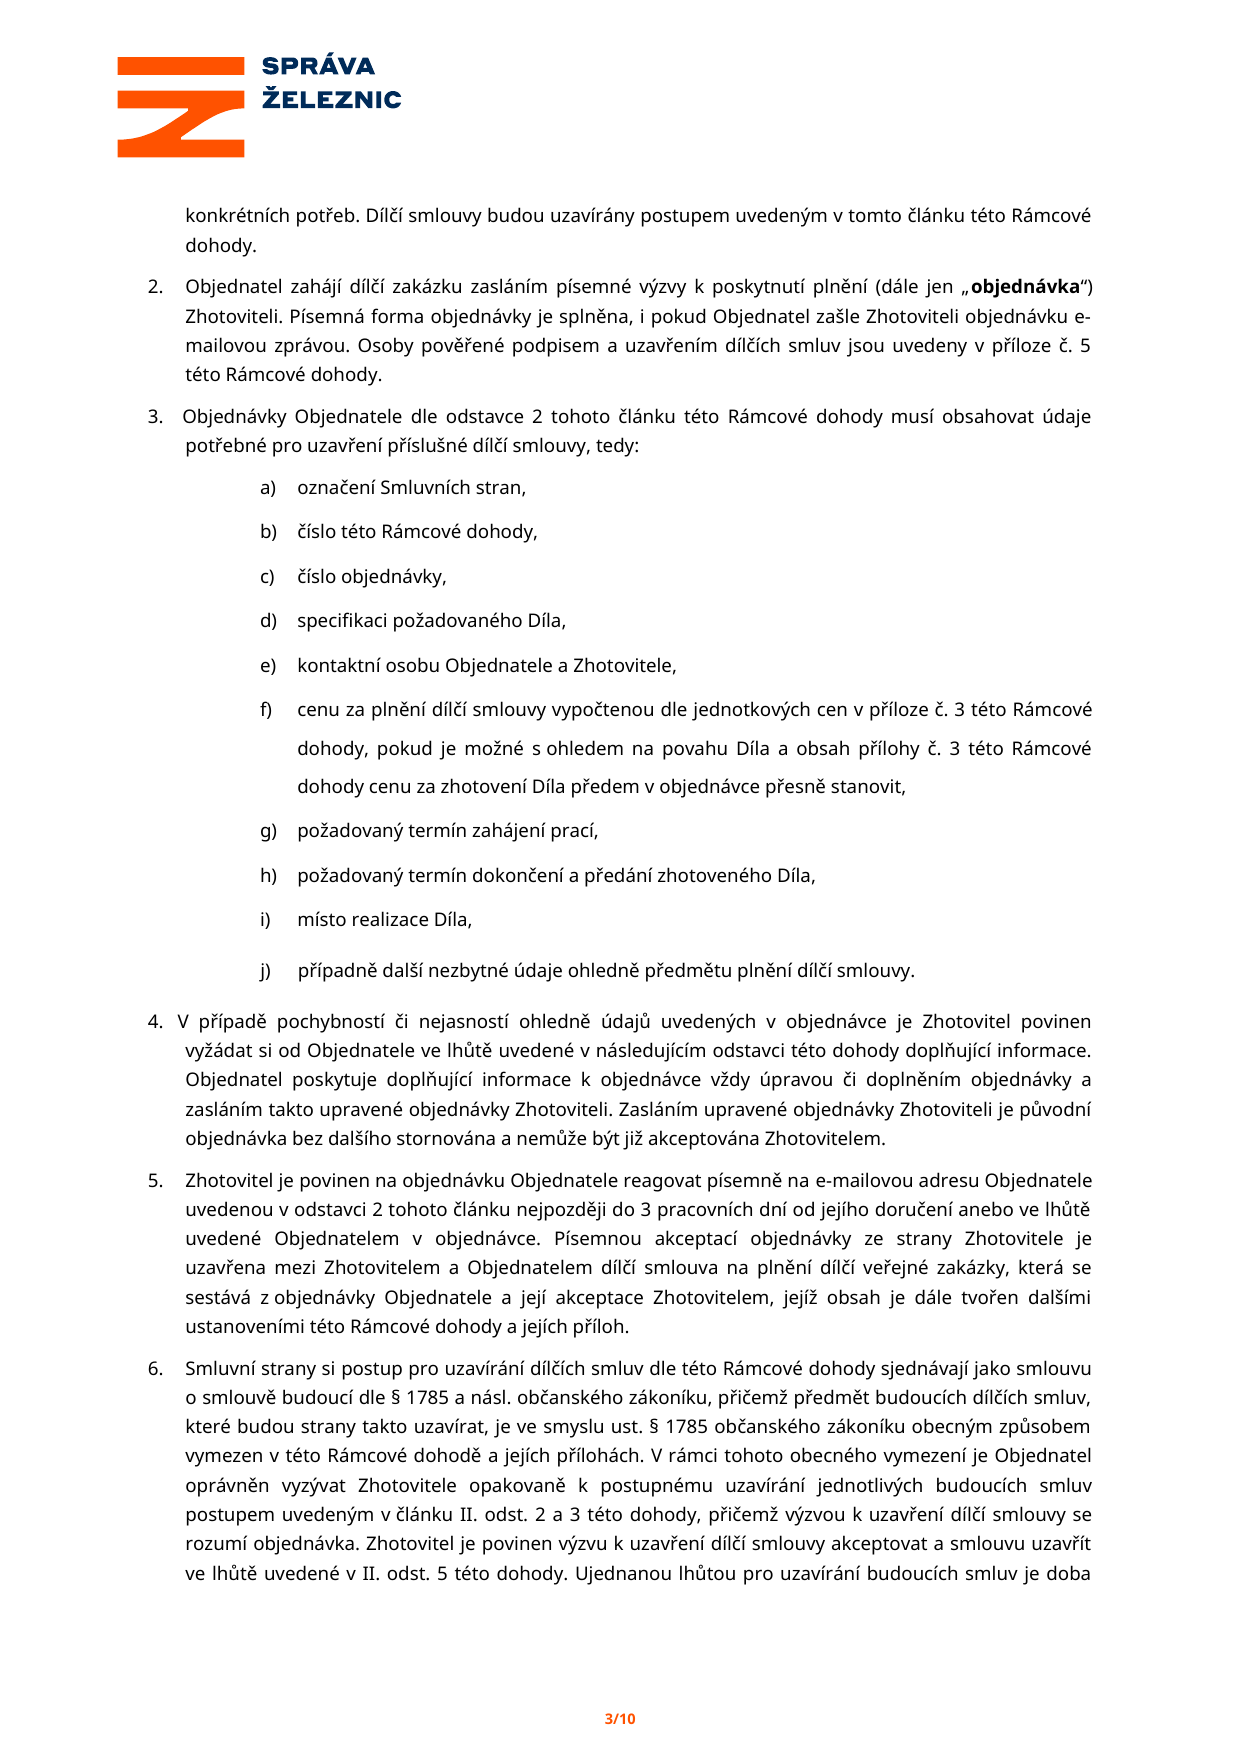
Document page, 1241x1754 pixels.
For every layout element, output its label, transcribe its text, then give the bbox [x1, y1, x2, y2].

list místo realizace Díla, [260, 907, 1093, 932]
list číslo této Rámcové dohody, [260, 519, 1093, 544]
list Objednávky Objednatele dle odstavce 2 tohoto článku této Rámcové dohody musí obsahovat údaje potřebné pro uzavření příslušné dílčí smlouvy, tedy: [148, 403, 1093, 458]
list cenu za plnění dílčí smlouvy vypočtenou dle jednotkových cen v příloze č. 3 této Rámcové dohody, pokud je možné s ohledem na povahu Díla a obsah přílohy č. 3 této Rámcové dohody cenu za zhotovení Díla předem v objednávce přesně stanovit, [260, 697, 1093, 799]
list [148, 203, 1093, 257]
list označení Smluvních stran, [260, 474, 1093, 500]
list Zhotovitel je povinen na objednávku Objednatele reagovat písemně na e-mailovou adresu Objednatele uvedenou v odstavci 2 tohoto článku nejpozději do 3 pracovních dní od jejího doručení anebo ve lhůtě uvedené Objednatelem v objednávce. Písemnou akceptací objednávky ze strany Zhotovitele je uzavřena mezi Zhotovitelem a Objednatelem dílčí smlouva na plnění dílčí veřejné zakázky, která se sestává z objednávky Objednatele a její akceptace Zhotovitelem, jejíž obsah je dále tvořen dalšími ustanoveními této Rámcové dohody a jejích příloh. [148, 1167, 1093, 1339]
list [148, 1355, 1093, 1585]
list požadovaný termín dokončení a předání zhotoveného Díla, [260, 862, 1093, 888]
list požadovaný termín zahájení prací, [260, 818, 1093, 843]
list kontaktní osobu Objednatele a Zhotovitele, [260, 652, 1093, 678]
list Objednatel zahájí dílčí zakázku zasláním písemné výzvy k poskytnutí plnění (dále jen „objednávka“) Zhotoviteli. Písemná forma objednávky je splněna, i pokud Objednatel zašle Zhotoviteli objednávku e-mailovou zprávou. Osoby pověřené podpisem a uzavřením dílčích smluv jsou uvedeny v příloze č. 5 této Rámcové dohody. [148, 274, 1093, 387]
list číslo objednávky, [260, 563, 1093, 589]
list specifikaci požadovaného Díla, [260, 608, 1093, 633]
list případně další nezbytné údaje ohledně předmětu plnění dílčí smlouvy. [260, 957, 1093, 983]
list V případě pochybností či nejasností ohledně údajů uvedených v objednávce je Zhotovitel povinen vyžádat si od Objednatele ve lhůtě uvedené v následujícím odstavci této dohody doplňující informace. Objednatel poskytuje doplňující informace k objednávce vždy úpravou či doplněním objednávky a zasláním takto upravené objednávky Zhotoviteli. Zasláním upravené objednávky Zhotoviteli je původní objednávka bez dalšího stornována a nemůže být již akceptována Zhotovitelem. [148, 1008, 1093, 1151]
